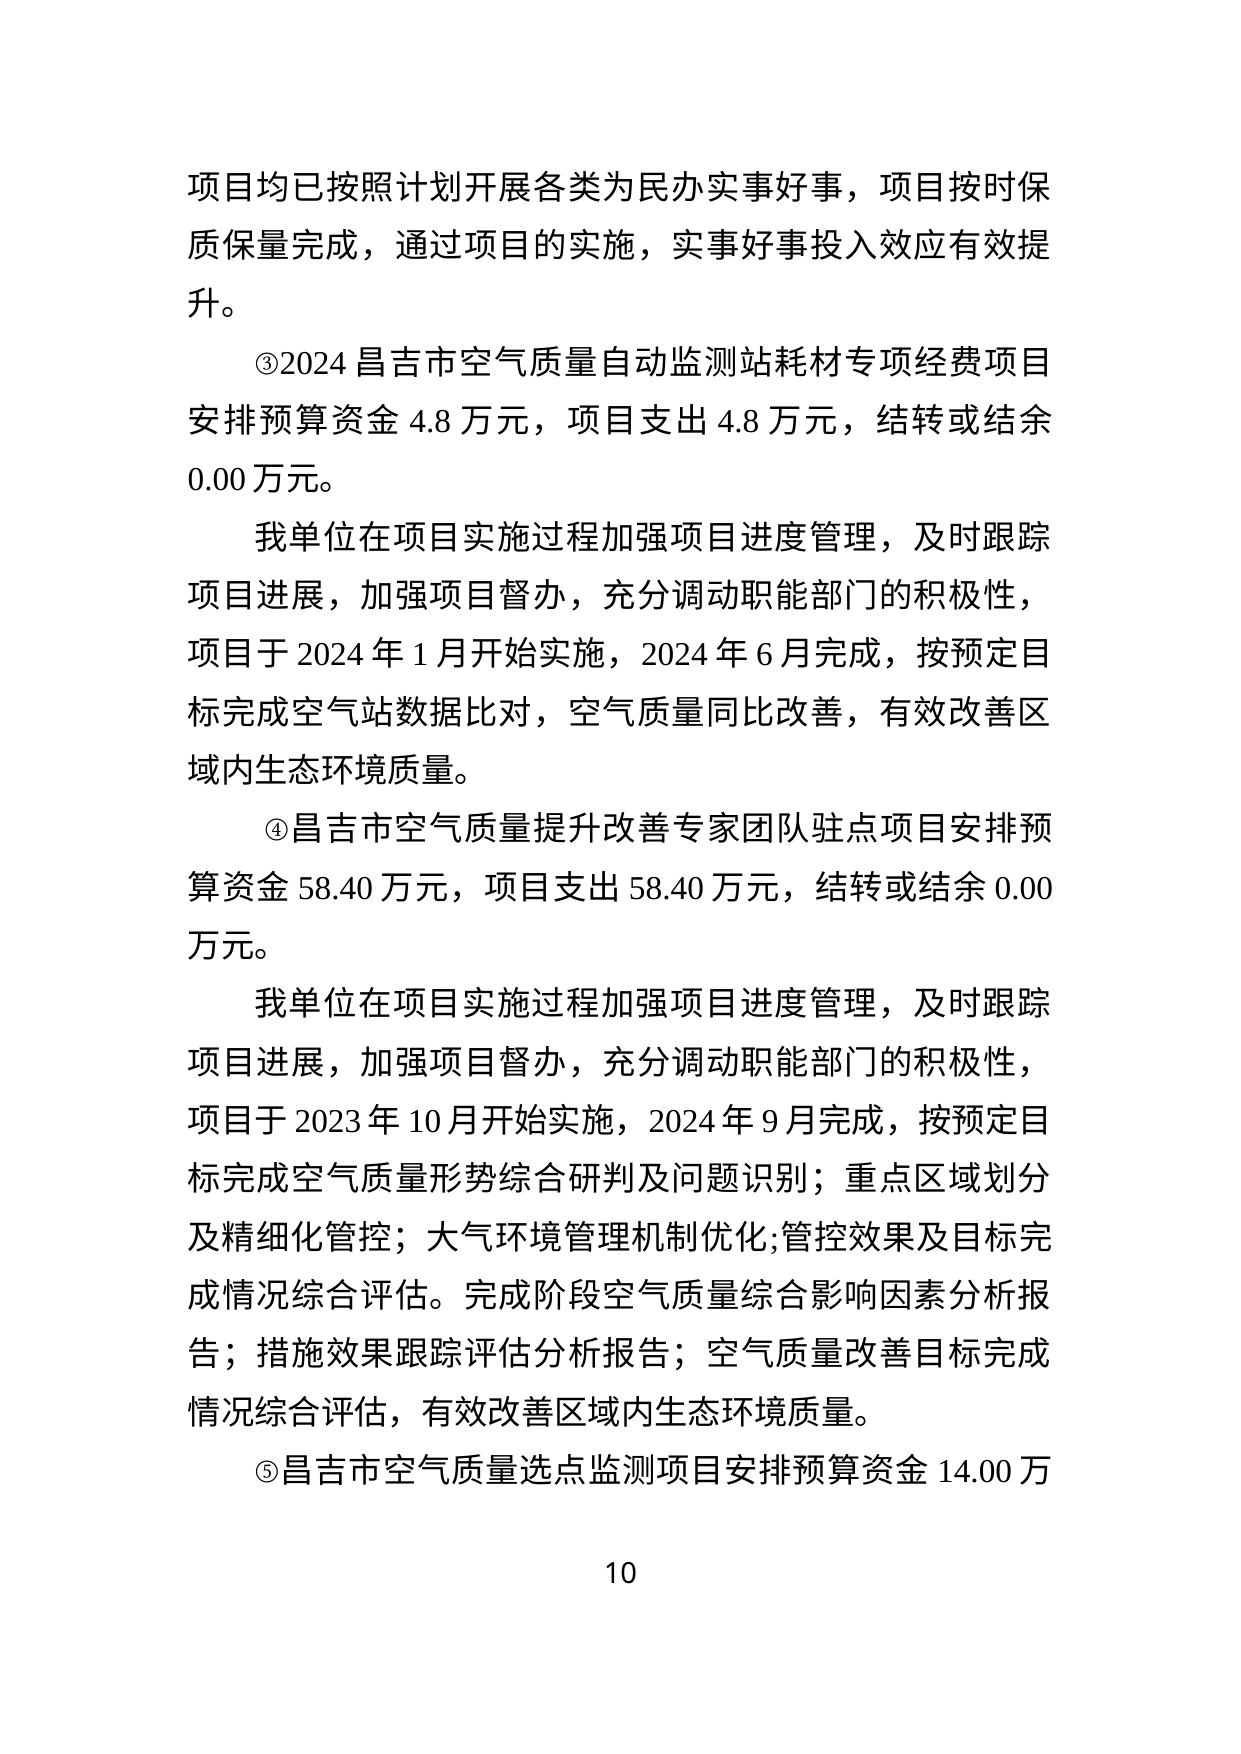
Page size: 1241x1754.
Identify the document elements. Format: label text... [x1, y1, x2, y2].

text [187, 1436, 1053, 1494]
text 我单位在项目实施过程加强项目进度管理，及时跟踪项目进展，加强项目督办，充分调动职能部门的积极性，项目于2024年1月开始实施，2024年6月完成，按预定目标完成空气站数据比对，空气质量同比改善，有效改善区域内生态环境质量。 [187, 502, 1053, 794]
text 我单位在项目实施过程加强项目进度管理，及时跟踪项目进展，加强项目督办，充分调动职能部门的积极性，项目于2023年10月开始实施，2024年9月完成，按预定目标完成空气质量形势综合研判及问题识别；重点区域划分及精细化管控；大气环境管理机制优化;管控效果及目标完成情况综合评估。完成阶段空气质量综合影响因素分析报告；措施效果跟踪评估分析报告；空气质量改善目标完成情况综合评估，有效改善区域内生态环境质量。 [187, 969, 1053, 1436]
text ④昌吉市空气质量提升改善专家团队驻点项目安排预算资金58.40万元，项目支出58.40万元，结转或结余0.00万元。 [187, 794, 1053, 969]
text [187, 152, 1053, 327]
text ③2024昌吉市空气质量自动监测站耗材专项经费项目安排预算资金4.8万元，项目支出4.8万元，结转或结余0.00万元。 [187, 327, 1053, 502]
